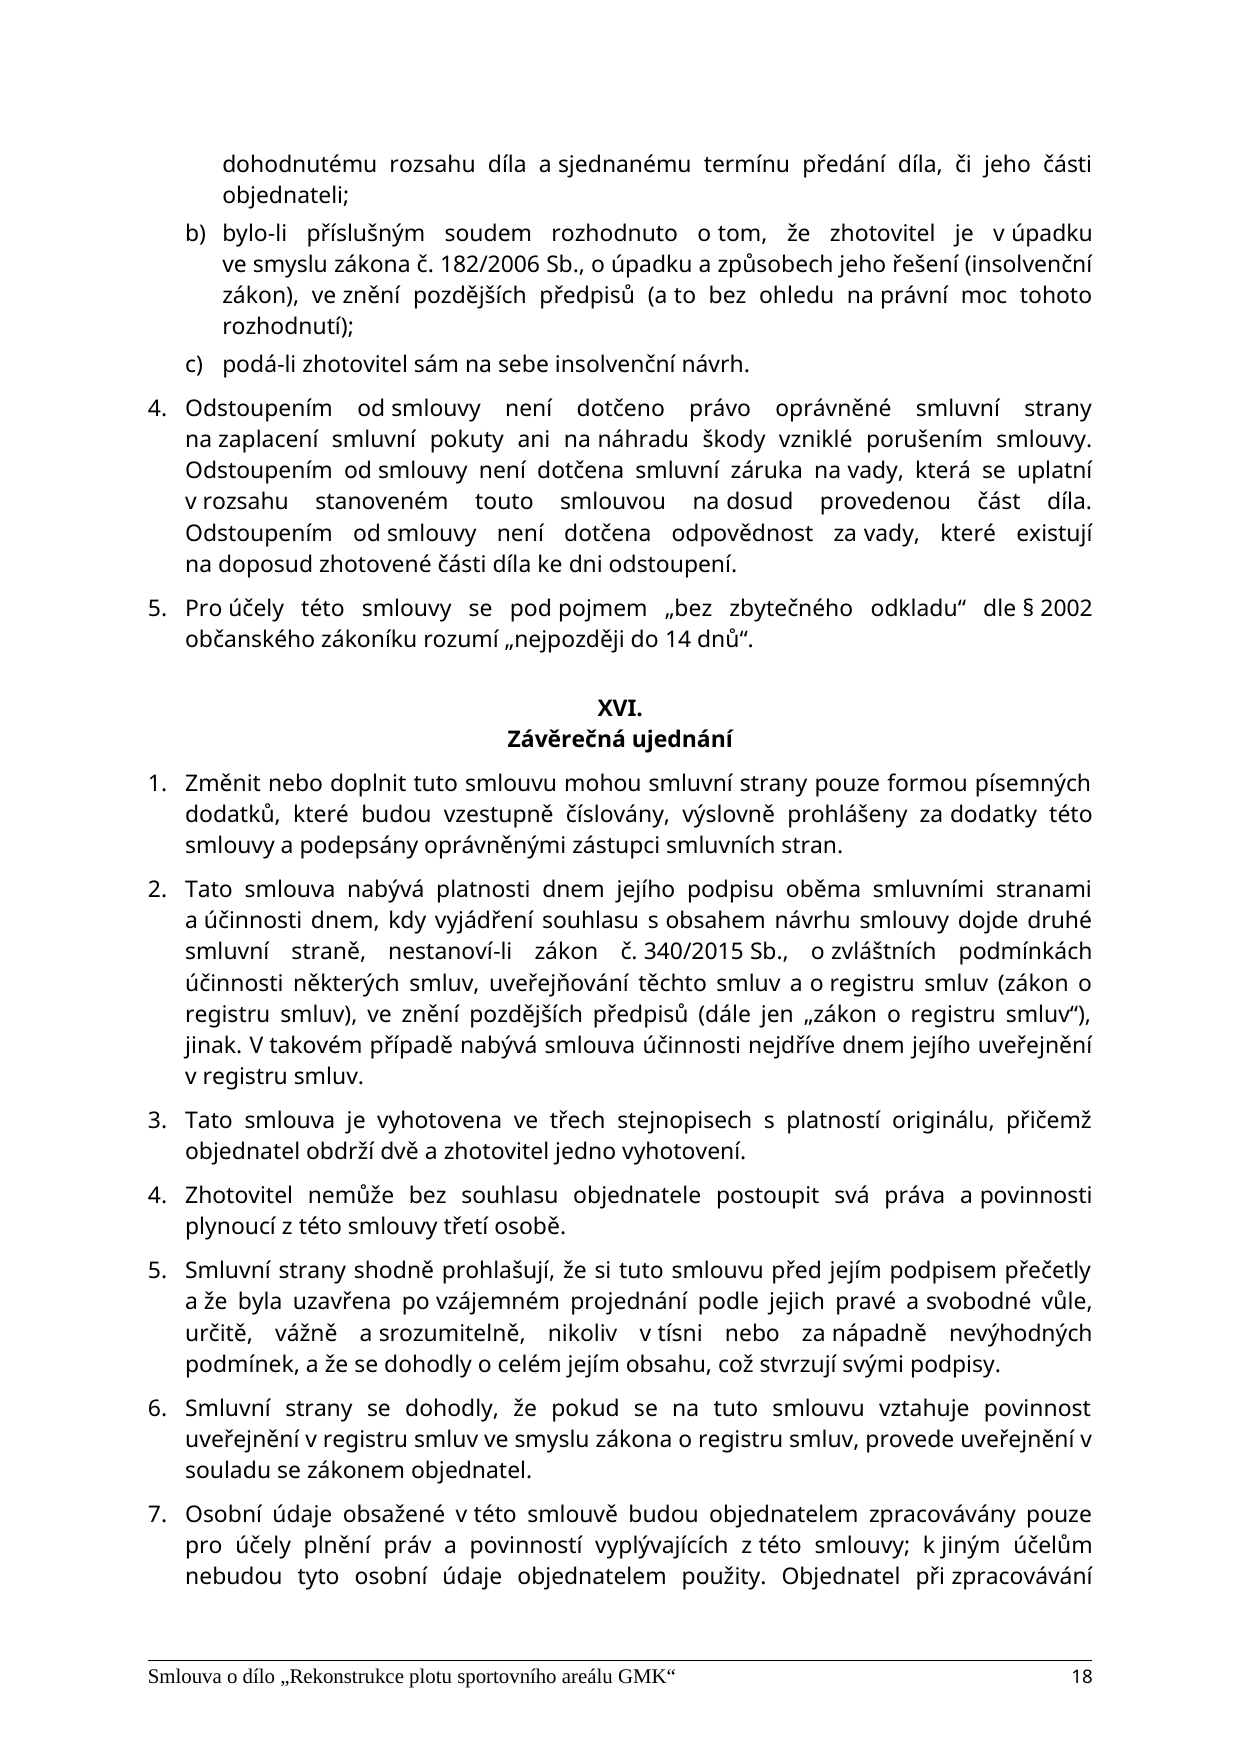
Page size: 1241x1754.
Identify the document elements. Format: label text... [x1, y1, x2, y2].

list Smluvní strany se dohodly, že pokud se na tuto smlouvu vztahuje povinnost uveřejnění v registru smluv ve smyslu zákona o registru smluv, provede uveřejnění v souladu se zákonem objednatel. [148, 1391, 1092, 1485]
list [148, 1498, 1092, 1591]
list Zhotovitel nemůže bez souhlasu objednatele postoupit svá práva a povinnosti plynoucí z této smlouvy třetí osobě. [148, 1179, 1092, 1241]
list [185, 148, 1092, 210]
list Tato smlouva nabývá platnosti dnem jejího podpisu oběma smluvními stranami a účinnosti dnem, kdy vyjádření souhlasu s obsahem návrhu smlouvy dojde druhé smluvní straně, nestanoví-li zákon č. 340/2015 Sb., o zvláštních podmínkách účinnosti některých smluv, uveřejňování těchto smluv a o registru smluv (zákon o registru smluv), ve znění pozdějších předpisů (dále jen „zákon o registru smluv“), jinak. V takovém případě nabývá smlouva účinnosti nejdříve dnem jejího uveřejnění v registru smluv. [148, 873, 1092, 1091]
list podá-li zhotovitel sám na sebe insolvenční návrh. [185, 348, 1092, 379]
list Tato smlouva je vyhotovena ve třech stejnopisech s platností originálu, přičemž objednatel obdrží dvě a zhotovitel jedno vyhotovení. [148, 1104, 1092, 1166]
list Změnit nebo doplnit tuto smlouvu mohou smluvní strany pouze formou písemných dodatků, které budou vzestupně číslovány, výslovně prohlášeny za dodatky této smlouvy a podepsány oprávněnými zástupci smluvních stran. [148, 766, 1092, 860]
text XVI. Závěrečná ujednání [148, 691, 1092, 754]
list Smluvní strany shodně prohlašují, že si tuto smlouvu před jejím podpisem přečetly a že byla uzavřena po vzájemném projednání podle jejich pravé a svobodné vůle, určitě, vážně a srozumitelně, nikoliv v tísni nebo za nápadně nevýhodných podmínek, a že se dohodly o celém jejím obsahu, což stvrzují svými podpisy. [148, 1254, 1092, 1379]
list Odstoupením od smlouvy není dotčeno právo oprávněné smluvní strany na zaplacení smluvní pokuty ani na náhradu škody vzniklé porušením smlouvy. Odstoupením od smlouvy není dotčena smluvní záruka na vady, která se uplatní v rozsahu stanoveném touto smlouvou na dosud provedenou část díla. Odstoupením od smlouvy není dotčena odpovědnost za vady, které existují na doposud zhotovené části díla ke dni odstoupení. [148, 391, 1092, 579]
list bylo-li příslušným soudem rozhodnuto o tom, že zhotovitel je v úpadku ve smyslu zákona č. 182/2006 Sb., o úpadku a způsobech jeho řešení (insolvenční zákon), ve znění pozdějších předpisů (a to bez ohledu na právní moc tohoto rozhodnutí); [185, 216, 1092, 341]
list Pro účely této smlouvy se pod pojmem „bez zbytečného odkladu“ dle § 2002 občanského zákoníku rozumí „nejpozději do 14 dnů“. [148, 591, 1092, 654]
